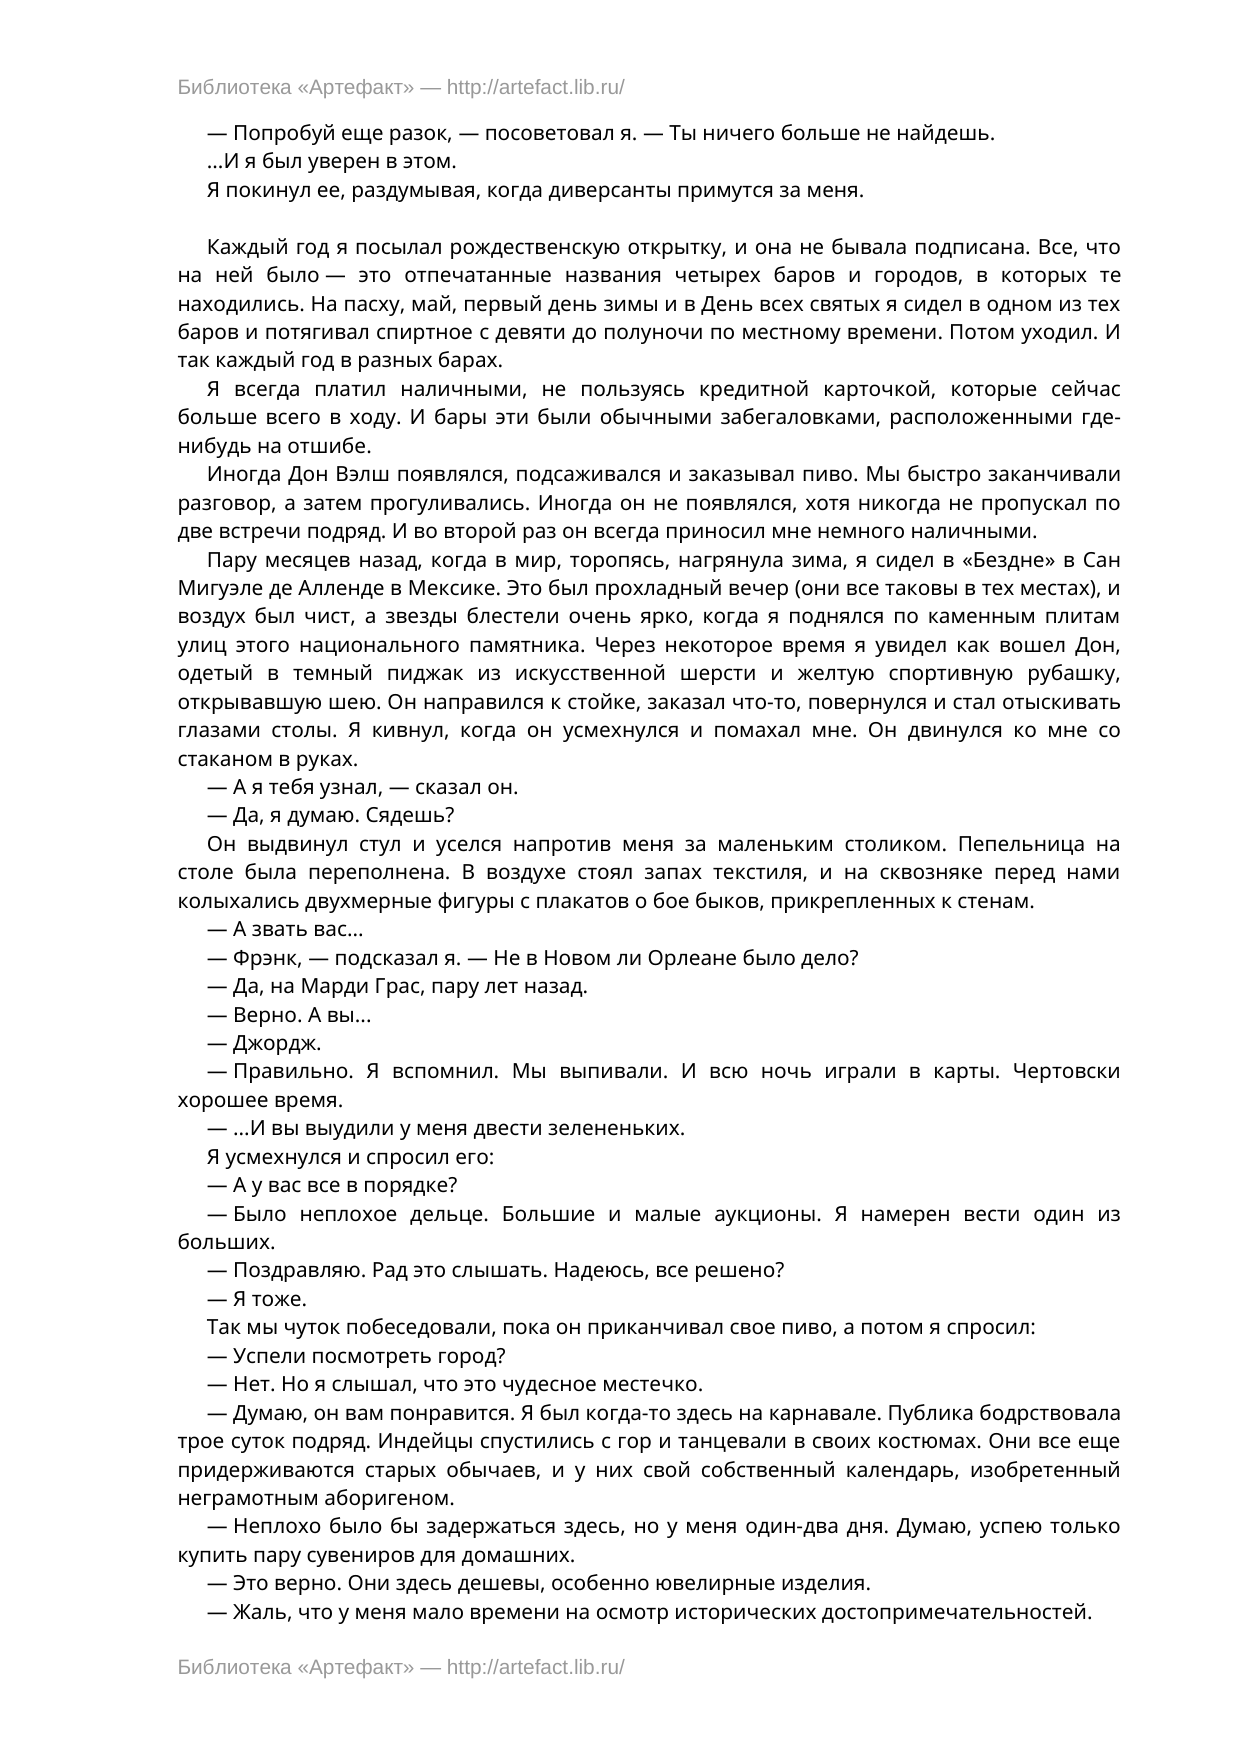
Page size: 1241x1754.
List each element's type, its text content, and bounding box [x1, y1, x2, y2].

text Он выдвинул стул и уселся напротив меня за маленьким столиком. Пепельница на столе была переполнена. В воздухе стоял запах текстиля, и на сквозняке перед нами колыхались двухмерные фигуры с плакатов о бое быков, прикрепленных к стенам. [177, 829, 1122, 914]
text — А я тебя узнал, — сказал он. [177, 772, 1122, 801]
text — Поздравляю. Рад это слышать. Надеюсь, все решено? [177, 1256, 1122, 1284]
text — А звать вас... [177, 914, 1122, 943]
text — Неплохо было бы задержаться здесь, но у меня один-два дня. Думаю, успею только купить пару сувениров для домашних. [177, 1512, 1122, 1568]
text — Нет. Но я слышал, что это чудесное местечко. [177, 1369, 1122, 1398]
text Я покинул ее, раздумывая, когда диверсанты примутся за меня. [177, 175, 1122, 203]
text Каждый год я посылал рождественскую открытку, и она не бывала подписана. Все, что на ней было — это отпечатанные названия четырех баров и городов, в которых те находились. На пасху, май, первый день зимы и в День всех святых я сидел в одном из тех баров и потягивал спиртное с девяти до полуночи по местному времени. Потом уходил. И так каждый год в разных барах. [177, 232, 1122, 374]
text Иногда Дон Вэлш появлялся, подсаживался и заказывал пиво. Мы быстро заканчивали разговор, а затем прогуливались. Иногда он не появлялся, хотя никогда не пропускал по две встречи подряд. И во второй раз он всегда приносил мне немного наличными. [177, 459, 1122, 545]
text ...И я был уверен в этом. [177, 147, 1122, 175]
text — Думаю, он вам понравится. Я был когда-то здесь на карнавале. Публика бодрствовала трое суток подряд. Индейцы спустились с гор и танцевали в своих костюмах. Они все еще придерживаются старых обычаев, и у них свой собственный календарь, изобретенный неграмотным аборигеном. [177, 1398, 1122, 1512]
text — ...И вы выудили у меня двести зелененьких. [177, 1113, 1122, 1142]
text — А у вас все в порядке? [177, 1170, 1122, 1199]
text Я усмехнулся и спросил его: [177, 1142, 1122, 1170]
text — Фрэнк, — подсказал я. — Не в Новом ли Орлеане было дело? [177, 943, 1122, 971]
text — Правильно. Я вспомнил. Мы выпивали. И всю ночь играли в карты. Чертовски хорошее время. [177, 1057, 1122, 1113]
text — Жаль, что у меня мало времени на осмотр исторических достопримечательностей. [177, 1597, 1122, 1625]
text — Попробуй еще разок, — посоветовал я. — Ты ничего больше не найдешь. [177, 118, 1122, 147]
text — Было неплохое дельце. Большие и малые аукционы. Я намерен вести один из больших. [177, 1199, 1122, 1256]
text — Я тоже. [177, 1284, 1122, 1312]
text Пару месяцев назад, когда в мир, торопясь, нагрянула зима, я сидел в «Бездне» в Сан Мигуэле де Алленде в Мексике. Это был прохладный вечер (они все таковы в тех местах), и воздух был чист, а звезды блестели очень ярко, когда я поднялся по каменным плитам улиц этого национального памятника. Через некоторое время я увидел как вошел Дон, одетый в темный пиджак из искусственной шерсти и желтую спортивную рубашку, открывавшую шею. Он направился к стойке, заказал что-то, повернулся и стал отыскивать глазами столы. Я кивнул, когда он усмехнулся и помахал мне. Он двинулся ко мне со стаканом в руках. [177, 545, 1122, 772]
text — Джордж. [177, 1028, 1122, 1057]
text — Успели посмотреть город? [177, 1341, 1122, 1369]
text — Да, на Марди Грас, пару лет назад. [177, 971, 1122, 1000]
text Так мы чуток побеседовали, пока он приканчивал свое пиво, а потом я спросил: [177, 1312, 1122, 1341]
text — Верно. А вы... [177, 1000, 1122, 1028]
text — Да, я думаю. Сядешь? [177, 801, 1122, 829]
text Я всегда платил наличными, не пользуясь кредитной карточкой, которые сейчас больше всего в ходу. И бары эти были обычными забегаловками, расположенными где-нибудь на отшибе. [177, 374, 1122, 459]
text — Это верно. Они здесь дешевы, особенно ювелирные изделия. [177, 1568, 1122, 1597]
